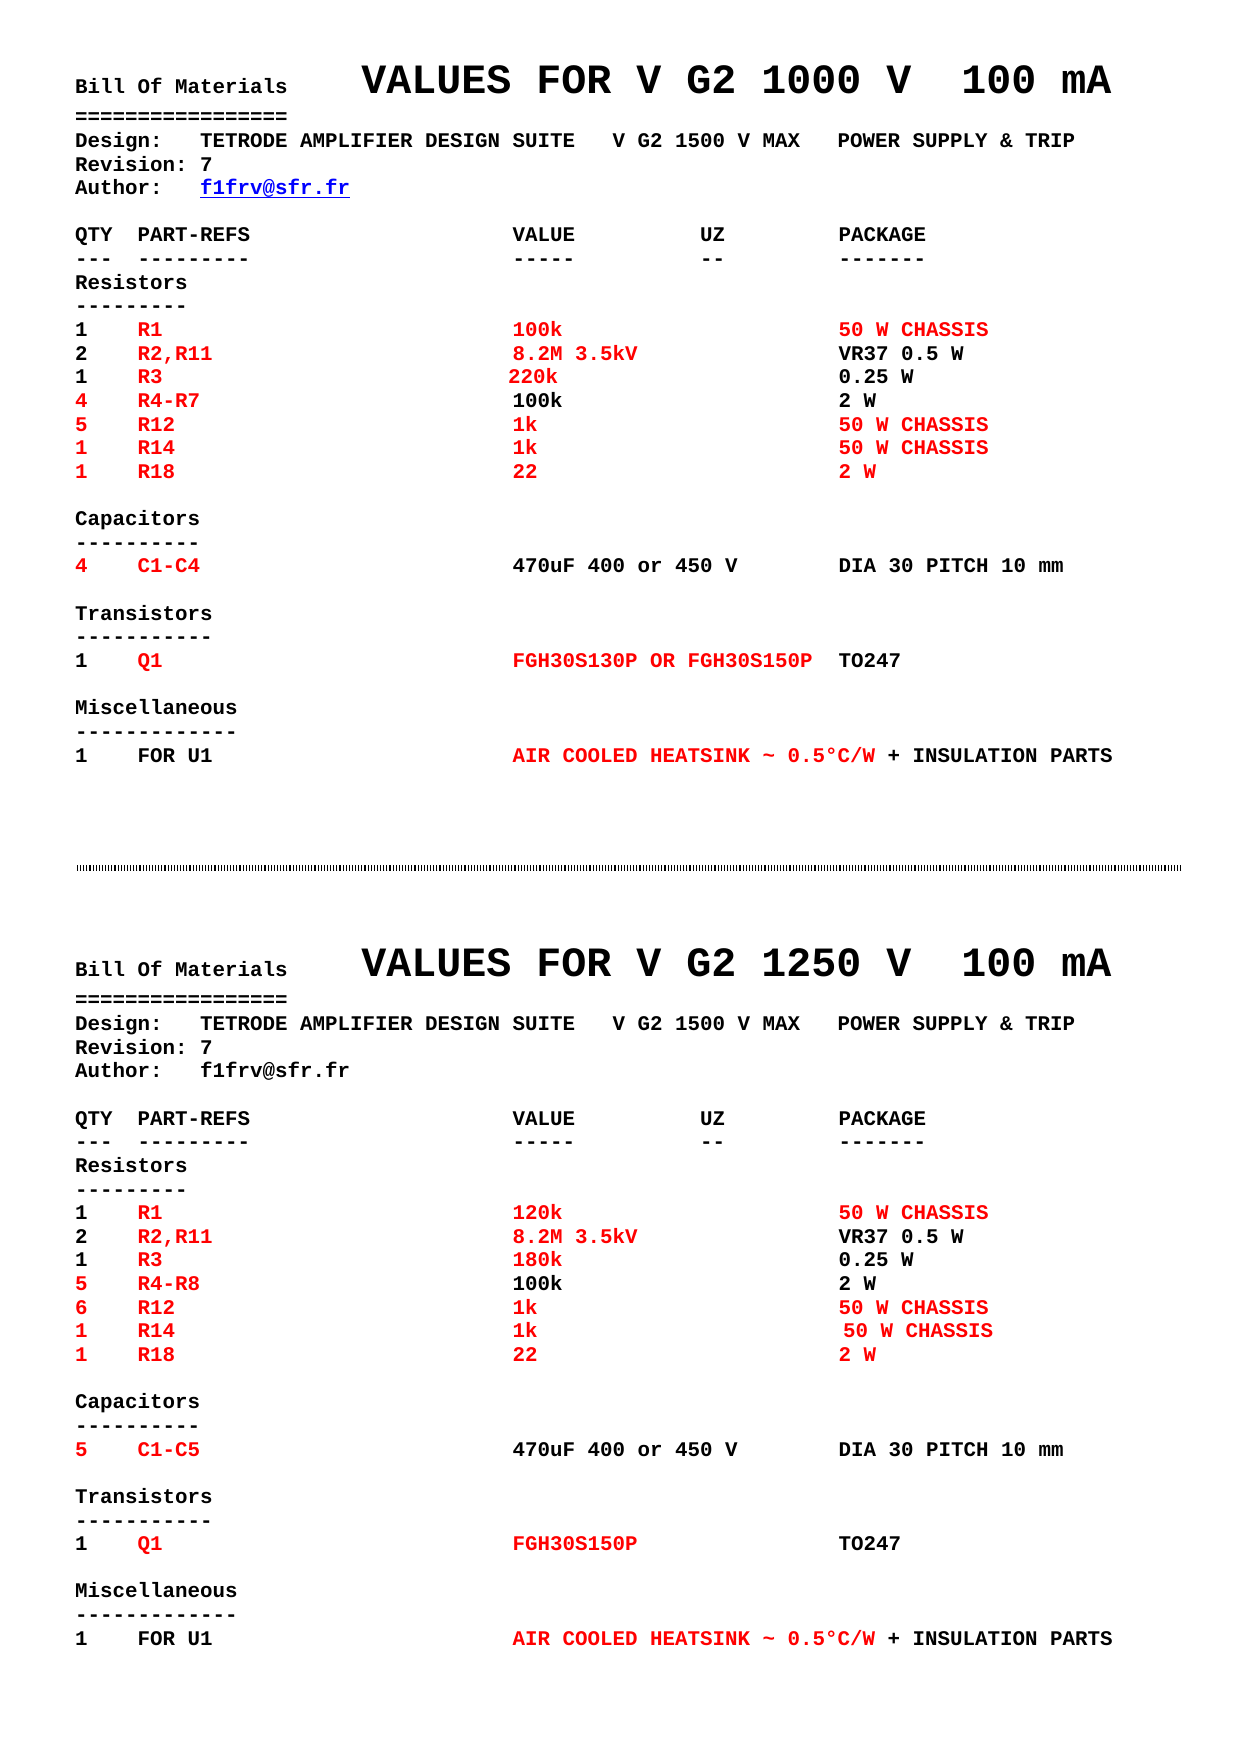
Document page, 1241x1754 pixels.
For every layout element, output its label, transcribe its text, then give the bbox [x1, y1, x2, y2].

text 1 Q1 FGH30S150P TO247 [75, 1533, 1181, 1557]
text 4 C1-C4 470uF 400 or 450 V DIA 30 PITCH 10 mm [75, 556, 1181, 579]
text 1 R18 22 2 W [75, 461, 1181, 484]
text Bill Of Materials VALUES FOR V G2 1250 V 100 mA [75, 942, 1181, 989]
text ---------- [75, 532, 1181, 556]
text Miscellaneous [75, 1581, 1181, 1604]
text 2 R2,R11 8.2M 3.5kV VR37 0.5 W [75, 1226, 1181, 1249]
text ================= [75, 989, 1181, 1013]
text QTY PART-REFS VALUE UZ PACKAGE [75, 224, 1181, 248]
text Resistors [75, 1155, 1181, 1178]
text Design: TETRODE AMPLIFIER DESIGN SUITE V G2 1500 V MAX POWER SUPPLY & TRIP [75, 130, 1181, 153]
text --------- [75, 295, 1181, 319]
text ================= [75, 106, 1181, 130]
text 1 R3 180k 0.25 W [75, 1249, 1181, 1273]
text 1 R3 220k 0.25 W [75, 366, 1181, 390]
text 1 R1 100k 50 W CHASSIS [75, 319, 1181, 343]
text 1 R1 120k 50 W CHASSIS [75, 1202, 1181, 1226]
text Design: TETRODE AMPLIFIER DESIGN SUITE V G2 1500 V MAX POWER SUPPLY & TRIP [75, 1013, 1181, 1037]
text ---------- [75, 1415, 1181, 1439]
text 1 R14 1k 50 W CHASSIS [75, 437, 1181, 461]
text 5 R4-R8 100k 2 W [75, 1273, 1181, 1297]
text Miscellaneous [75, 697, 1181, 721]
text 4 R4-R7 100k 2 W [75, 390, 1181, 414]
text 5 R12 1k 50 W CHASSIS [75, 414, 1181, 437]
text 1 Q1 FGH30S130P OR FGH30S150P TO247 [75, 650, 1181, 674]
text Capacitors [75, 1391, 1181, 1415]
text 1 FOR U1 AIR COOLED HEATSINK ~ 0.5°C/W + INSULATION PARTS [75, 745, 1181, 768]
text 1 R14 1k 50 W CHASSIS [75, 1320, 1181, 1344]
text 6 R12 1k 50 W CHASSIS [75, 1297, 1181, 1320]
text 1 FOR U1 AIR COOLED HEATSINK ~ 0.5°C/W + INSULATION PARTS [75, 1628, 1181, 1651]
text ------------- [75, 721, 1181, 745]
text QTY PART-REFS VALUE UZ PACKAGE [75, 1108, 1181, 1131]
text Transistors [75, 603, 1181, 626]
text Bill Of Materials VALUES FOR V G2 1000 V 100 mA [75, 59, 1181, 106]
text ----------- [75, 626, 1181, 650]
text Revision: 7 [75, 153, 1181, 177]
text Capacitors [75, 508, 1181, 532]
text Transistors [75, 1486, 1181, 1509]
text Resistors [75, 272, 1181, 295]
text 2 R2,R11 8.2M 3.5kV VR37 0.5 W [75, 343, 1181, 366]
text ----------- [75, 1509, 1181, 1533]
text Author: f1frv@sfr.fr [75, 177, 1181, 201]
text --- --------- ----- -- ------- [75, 248, 1181, 272]
text Author: f1frv@sfr.fr [75, 1060, 1181, 1084]
text ------------- [75, 1604, 1181, 1628]
text --- --------- ----- -- ------- [75, 1131, 1181, 1155]
text --------- [75, 1178, 1181, 1202]
text 5 C1-C5 470uF 400 or 450 V DIA 30 PITCH 10 mm [75, 1439, 1181, 1462]
text Revision: 7 [75, 1037, 1181, 1060]
text 1 R18 22 2 W [75, 1344, 1181, 1368]
